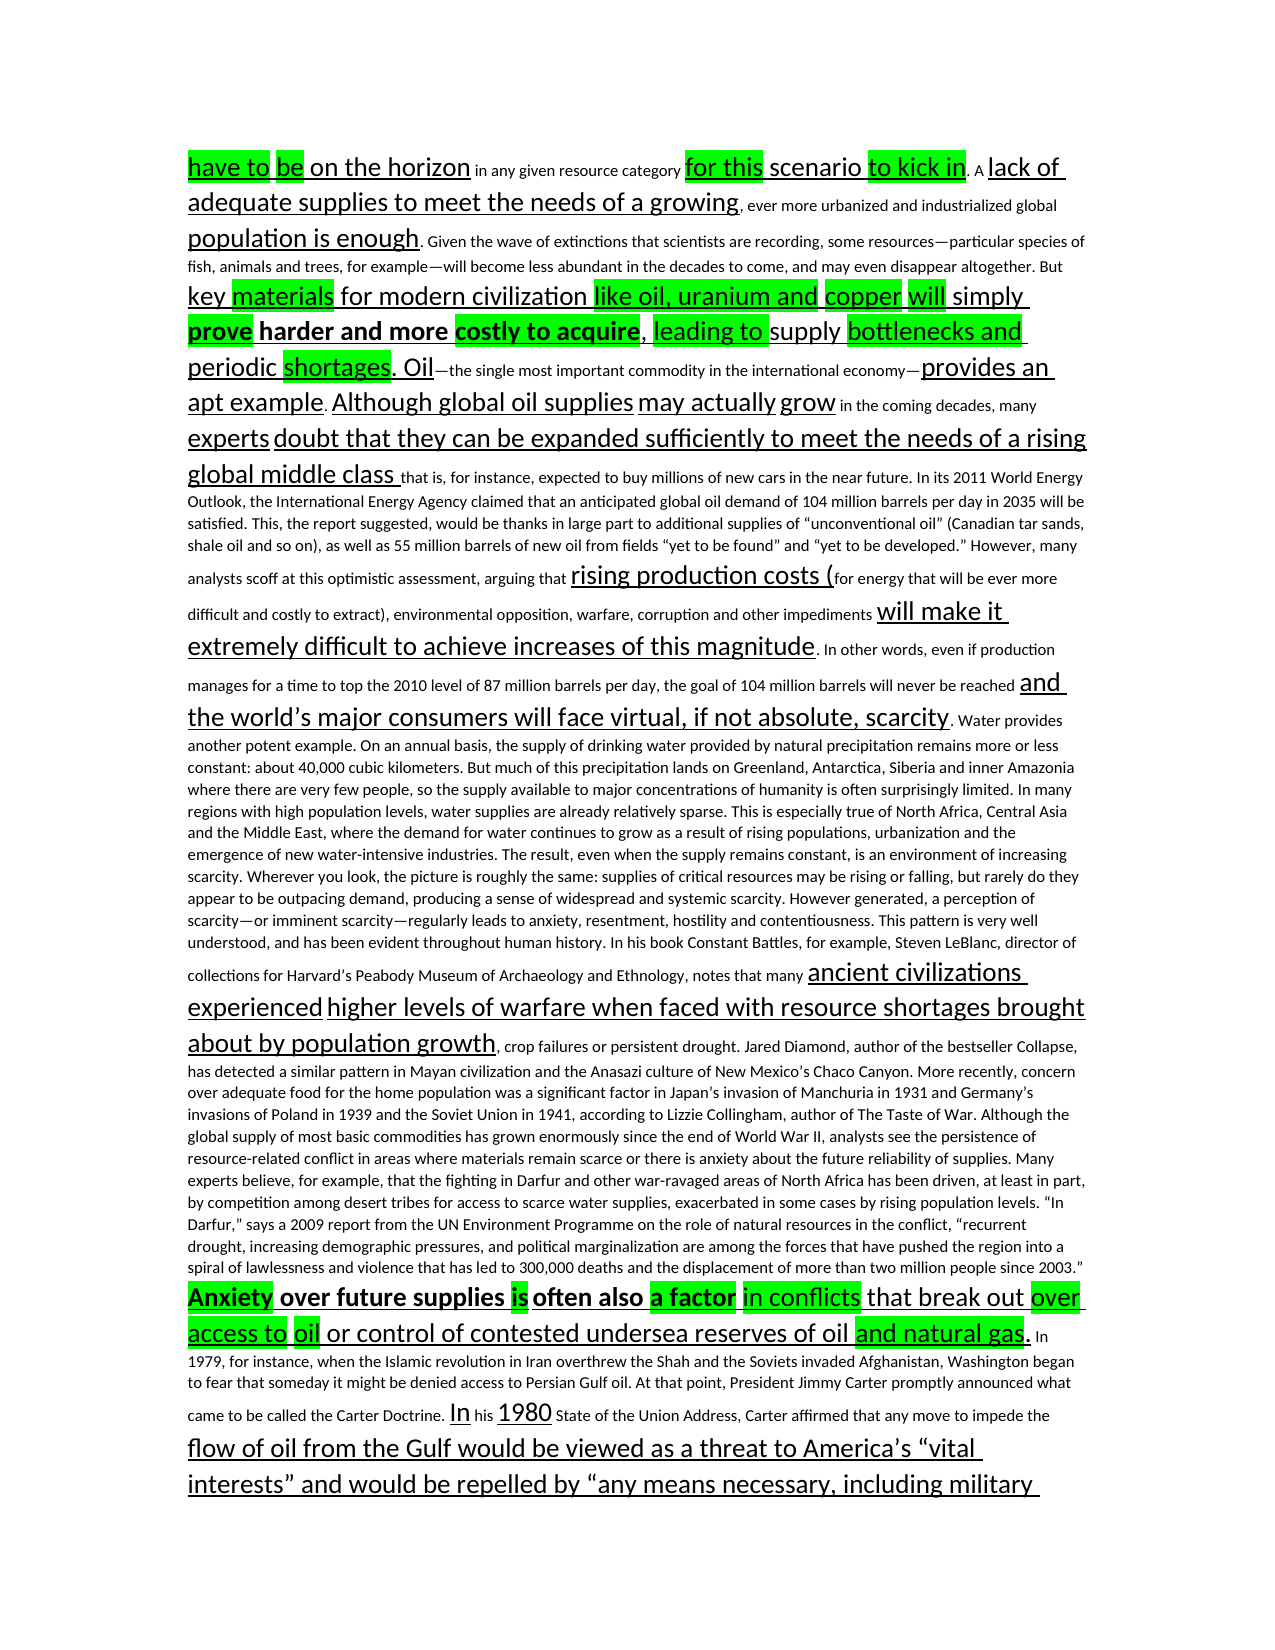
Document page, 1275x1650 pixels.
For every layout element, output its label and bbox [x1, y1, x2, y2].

text [187, 150, 1087, 1500]
